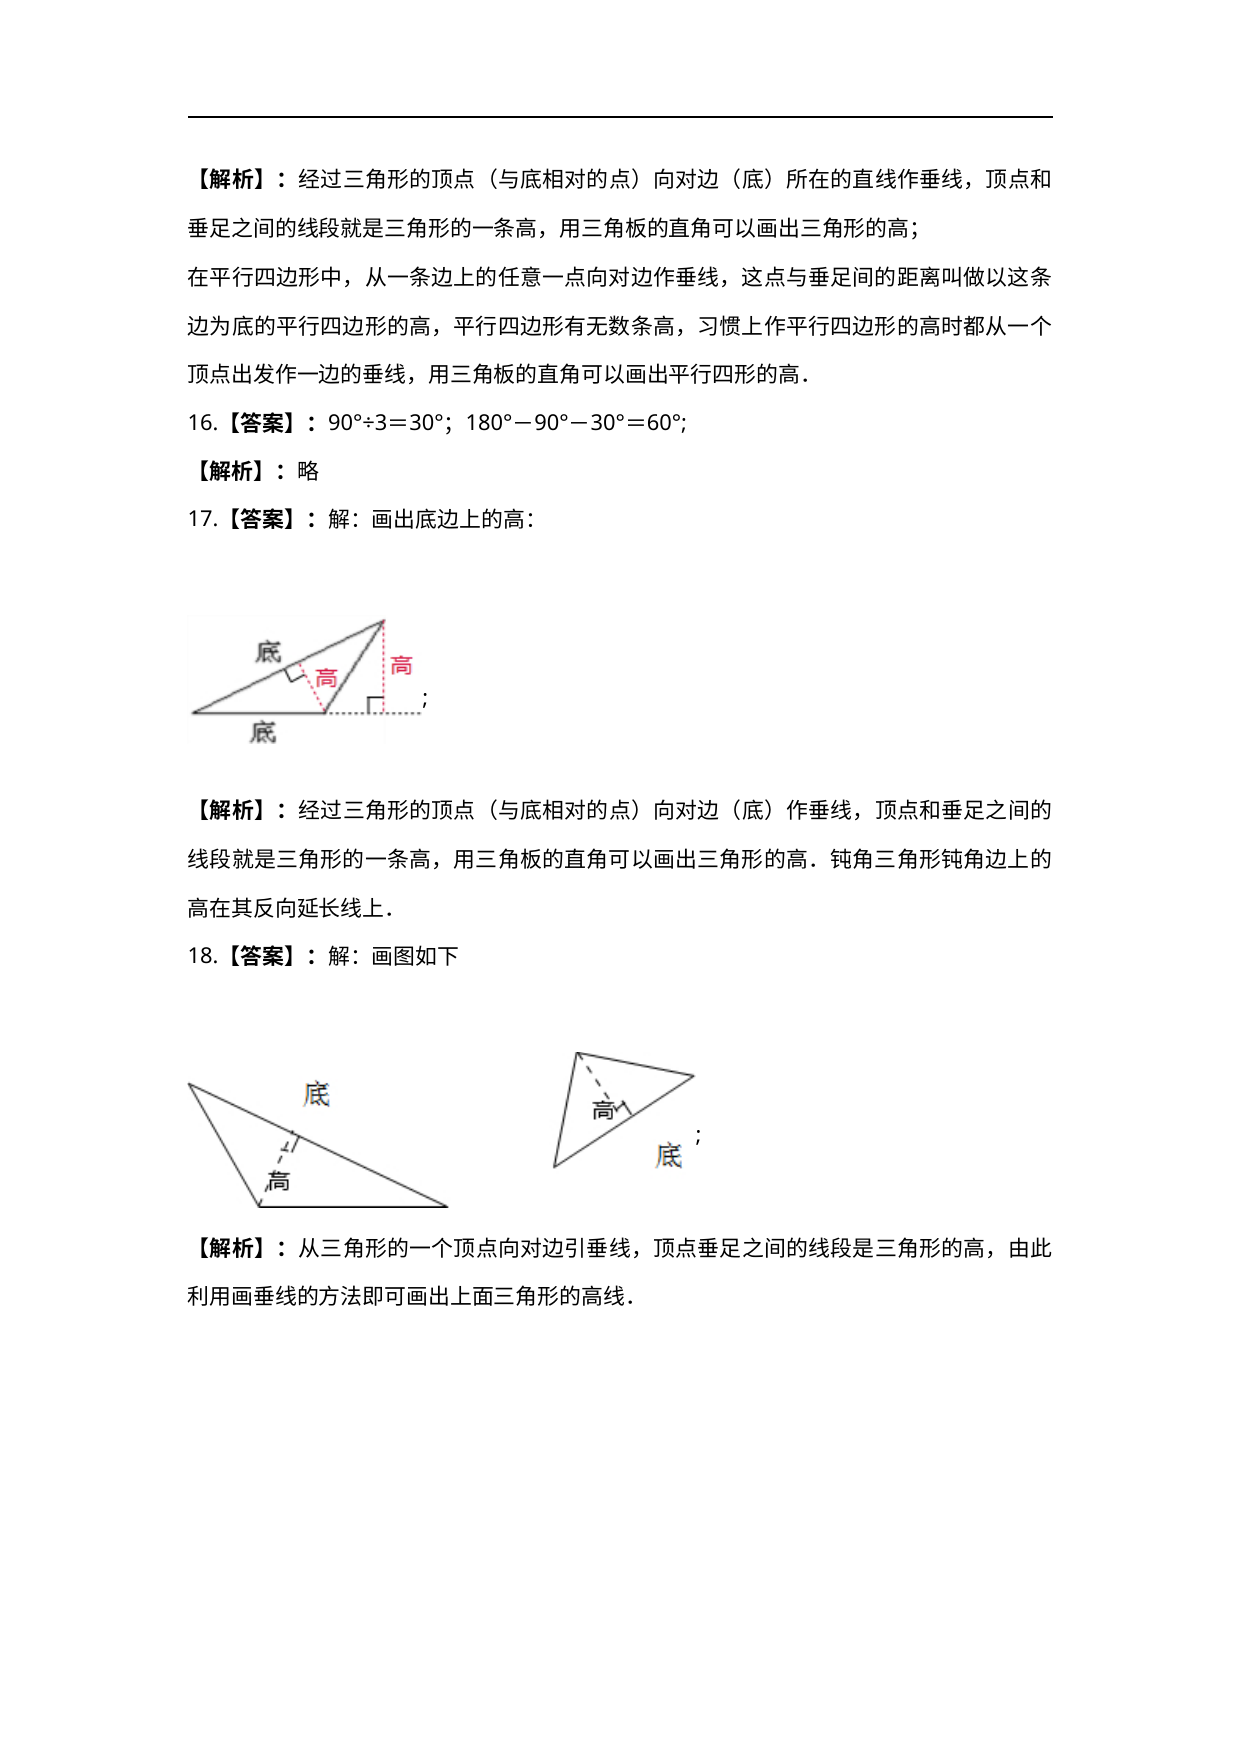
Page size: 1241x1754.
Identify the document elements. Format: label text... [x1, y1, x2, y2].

text 【解析】：经过三角形的顶点（与底相对的点）向对边（底）所在的直线作垂线，顶点和垂足之间的线段就是三角形的一条高，用三角板的直角可以画出三角形的高； 在平行四边形中，从一条边上的任意一点向对边作垂线，这点与垂足间的距离叫做以这条边为底的平行四边形的高，平行四边形有无数条高，习惯上作平行四边形的高时都从一个顶点出发作一边的垂线，用三角板的直角可以画出平行四形的高． [187, 162, 1053, 389]
text 16.【答案】：90°÷3＝30°；180°－90°－30°＝60°; [187, 405, 1053, 438]
text 【解析】：从三角形的一个顶点向对边引垂线，顶点垂足之间的线段是三角形的高，由此利用画垂线的方法即可画出上面三角形的高线． [187, 1230, 1053, 1311]
picture [187, 615, 422, 744]
text 【解析】：经过三角形的顶点（与底相对的点）向对边（底）作垂线，顶点和垂足之间的线段就是三角形的一条高，用三角板的直角可以画出三角形的高．钝角三角形钝角边上的高在其反向延长线上． [187, 793, 1053, 923]
text 17.【答案】：解：画出底边上的高： ; [187, 502, 1053, 778]
picture [187, 1052, 696, 1208]
text 【解析】：略 [187, 454, 1053, 486]
